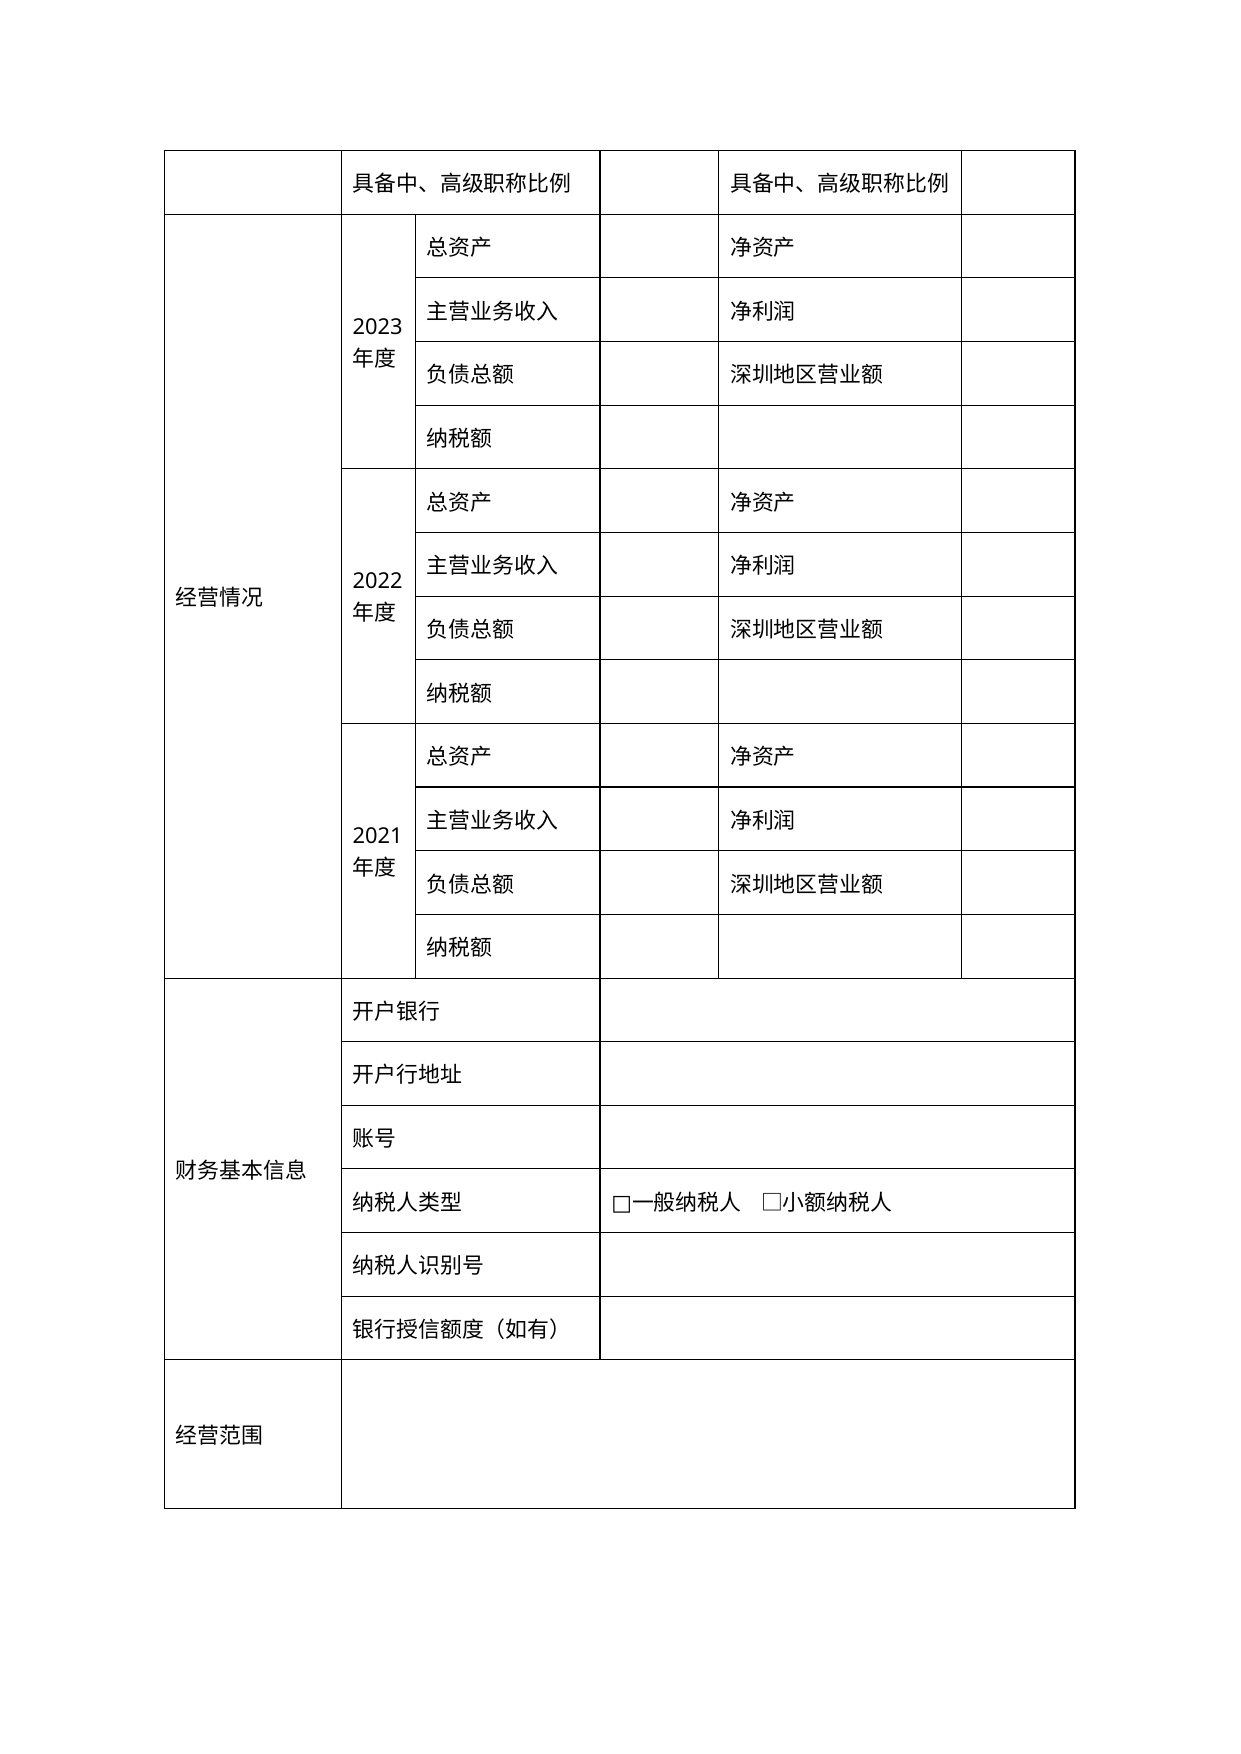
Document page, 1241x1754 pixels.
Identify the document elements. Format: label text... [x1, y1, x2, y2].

table_cell 主营业务收入 [416, 533, 599, 596]
table_cell 经营情况 [165, 215, 341, 977]
table_cell 净利润 [719, 788, 961, 850]
table_cell 2022年度 [342, 469, 415, 723]
table_cell [601, 660, 718, 723]
table_cell [719, 406, 961, 468]
table_cell [601, 597, 718, 659]
table_cell [962, 915, 1074, 977]
table_cell 主营业务收入 [416, 788, 599, 850]
table_cell [601, 342, 718, 404]
table_cell [601, 406, 718, 468]
table_cell 纳税人识别号 [342, 1233, 599, 1296]
table_cell 深圳地区营业额 [719, 851, 961, 914]
table_cell [962, 788, 1074, 850]
table_cell [601, 215, 718, 277]
table_cell 负债总额 [416, 851, 599, 914]
table_cell 具备中、高级职称比例 [342, 151, 599, 214]
table_cell [601, 533, 718, 596]
table_cell 经营范围 [165, 1360, 341, 1508]
table_cell [601, 1233, 1074, 1296]
table_cell 2023年度 [342, 215, 415, 468]
table_cell 总资产 [416, 215, 599, 277]
table_cell [719, 915, 961, 977]
table_cell [601, 1106, 1074, 1168]
table_cell 2021年度 [342, 724, 415, 977]
table_cell 总资产 [416, 724, 599, 786]
table_cell 纳税人类型 [342, 1169, 599, 1232]
table_cell [962, 469, 1074, 532]
table_cell 纳税额 [416, 660, 599, 723]
table_cell 纳税额 [416, 406, 599, 468]
table_cell [601, 979, 1074, 1041]
table_cell [962, 660, 1074, 723]
table_cell 净利润 [719, 533, 961, 596]
table_cell 财务基本信息 [165, 979, 341, 1359]
table_cell 账号 [342, 1106, 599, 1168]
table_cell 开户行地址 [342, 1042, 599, 1105]
table_cell [962, 533, 1074, 596]
table_cell [962, 151, 1074, 214]
table_cell 净资产 [719, 724, 961, 786]
table_cell 开户银行 [342, 979, 599, 1041]
table_cell 净利润 [719, 278, 961, 341]
table_cell [601, 469, 718, 532]
table_cell □一般纳税人 □小额纳税人 [601, 1169, 1074, 1232]
table_cell 净资产 [719, 215, 961, 277]
table_cell [601, 1042, 1074, 1105]
table_cell 深圳地区营业额 [719, 342, 961, 404]
table_cell [962, 278, 1074, 341]
table_cell [962, 851, 1074, 914]
table_cell [601, 788, 718, 850]
table_cell [342, 1360, 1074, 1508]
table_cell 负债总额 [416, 342, 599, 404]
table_cell [719, 660, 961, 723]
table_cell 主营业务收入 [416, 278, 599, 341]
table_cell 总资产 [416, 469, 599, 532]
table_cell [962, 406, 1074, 468]
table_cell 深圳地区营业额 [719, 597, 961, 659]
table_cell 银行授信额度（如有） [342, 1297, 599, 1359]
table_cell 纳税额 [416, 915, 599, 977]
table_cell [601, 151, 718, 214]
table_cell [962, 215, 1074, 277]
table_cell [601, 724, 718, 786]
table_cell [601, 851, 718, 914]
table_cell [601, 1297, 1074, 1359]
table_cell 净资产 [719, 469, 961, 532]
table_cell [962, 597, 1074, 659]
table_cell [601, 278, 718, 341]
table_cell [962, 342, 1074, 404]
table_cell 负债总额 [416, 597, 599, 659]
table_cell [601, 915, 718, 977]
table_cell [962, 724, 1074, 786]
table_cell 具备中、高级职称比例 [719, 151, 961, 214]
